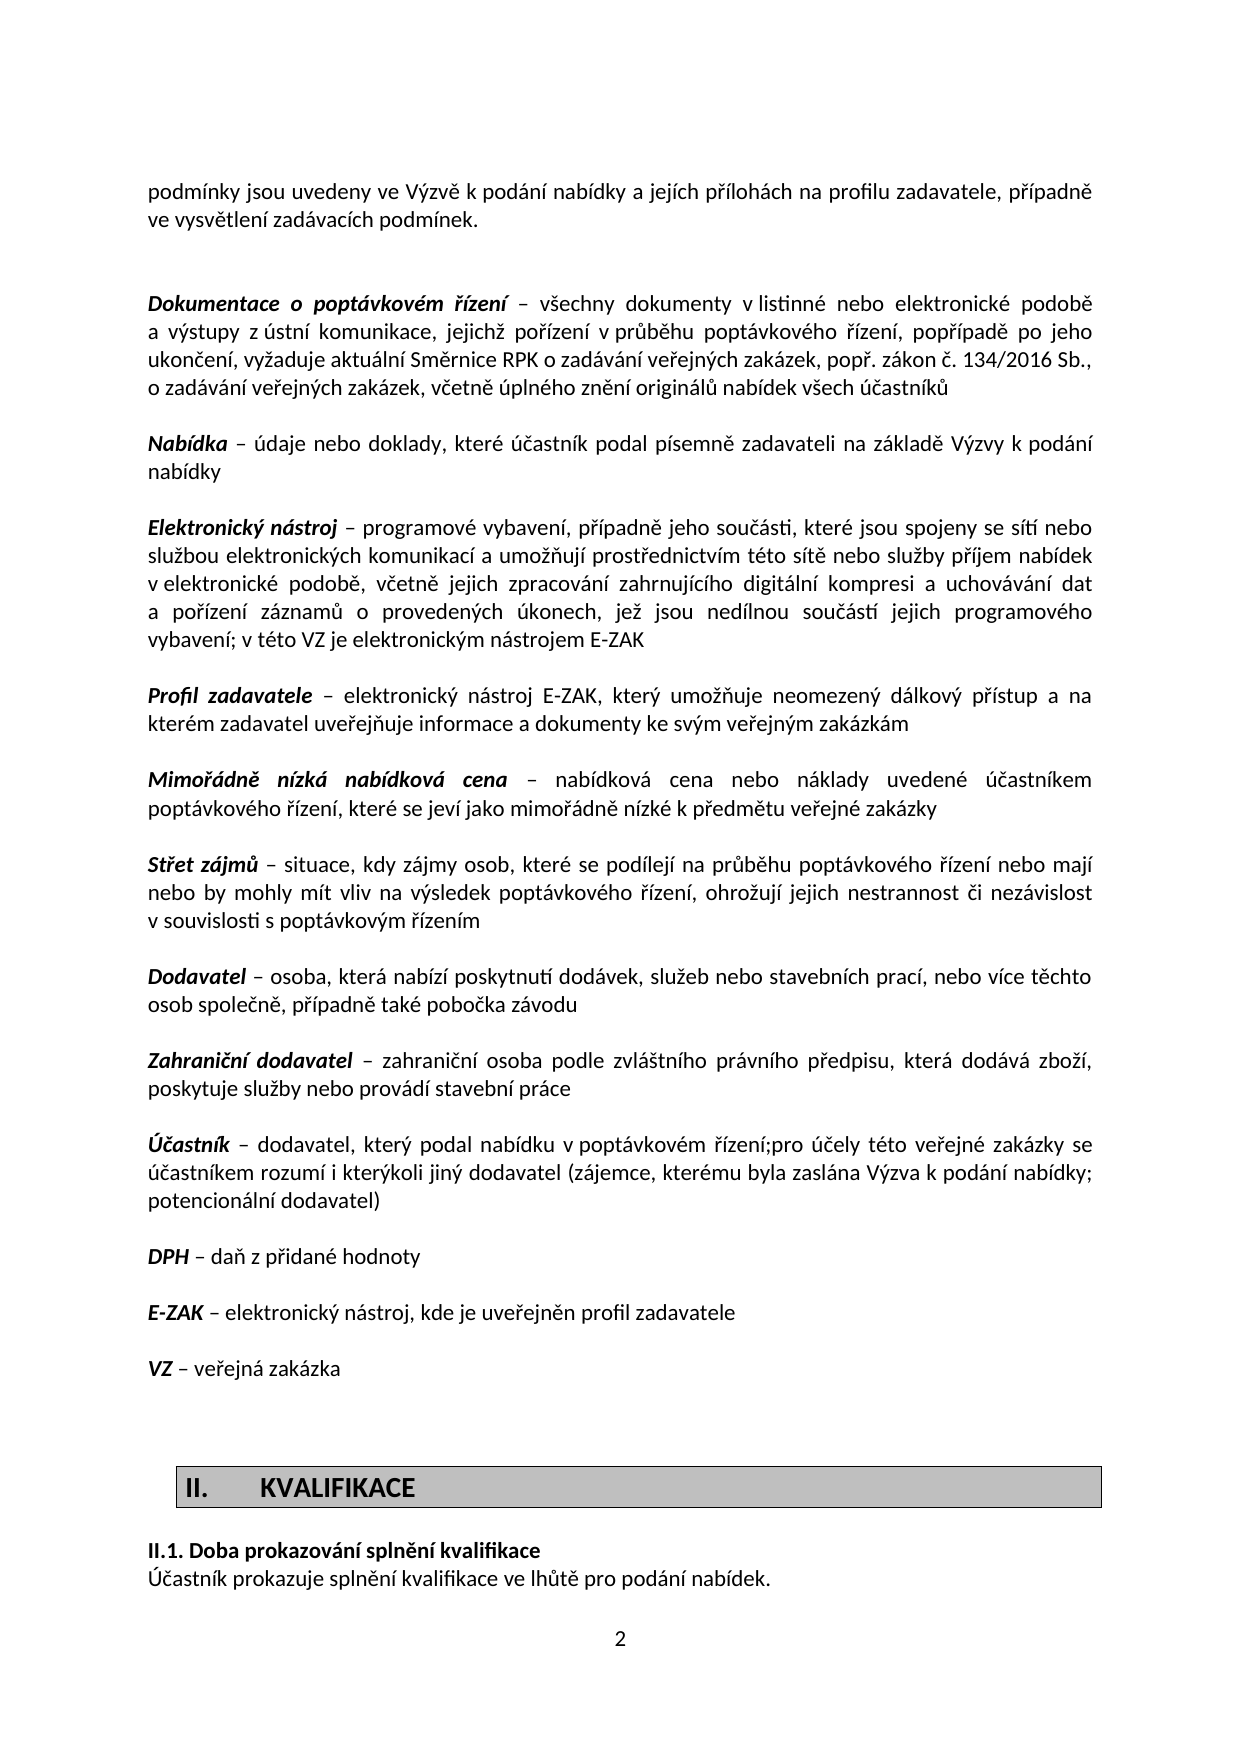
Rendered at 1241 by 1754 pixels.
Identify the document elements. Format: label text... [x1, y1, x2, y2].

text Střet zájmů – situace, kdy zájmy osob, které se podílejí na průběhu poptávkového řízení nebo mají nebo by mohly mít vliv na výsledek poptávkového řízení, ohrožují jejich nestrannost či nezávislost v souvislosti s poptávkovým řízením [148, 850, 1092, 934]
text Účastník – dodavatel, který podal nabídku v poptávkovém řízení;pro účely této veřejné zakázky se účastníkem rozumí i kterýkoli jiný dodavatel (zájemce, kterému byla zaslána Výzva k podání nabídky; potencionální dodavatel) [148, 1130, 1092, 1214]
text DPH – daň z přidané hodnoty [148, 1242, 1092, 1270]
text Mimořádně nízká nabídková cena – nabídková cena nebo náklady uvedené účastníkem poptávkového řízení, které se jeví jako mimořádně nízké k předmětu veřejné zakázky [148, 766, 1092, 822]
text Elektronický nástroj – programové vybavení, případně jeho součásti, které jsou spojeny se sítí nebo službou elektronických komunikací a umožňují prostřednictvím této sítě nebo služby příjem nabídek v elektronické podobě, včetně jejich zpracování zahrnujícího digitální kompresi a uchovávání dat a pořízení záznamů o provedených úkonech, jež jsou nedílnou součástí jejich programového vybavení; v této VZ je elektronickým nástrojem E-ZAK [148, 513, 1092, 653]
text Účastník prokazuje splnění kvalifikace ve lhůtě pro podání nabídek. [148, 1564, 1092, 1592]
text Nabídka – údaje nebo doklady, které účastník podal písemně zadavateli na základě Výzvy k podání nabídky [148, 429, 1092, 485]
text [148, 177, 1092, 233]
list KVALIFIKACE [177, 1467, 1101, 1507]
text Dodavatel – osoba, která nabízí poskytnutí dodávek, služeb nebo stavebních prací, nebo více těchto osob společně, případně také pobočka závodu [148, 962, 1092, 1018]
text E-ZAK – elektronický nástroj, kde je uveřejněn profil zadavatele [148, 1298, 1092, 1326]
text VZ – veřejná zakázka [148, 1354, 1092, 1382]
text Profil zadavatele – elektronický nástroj E-ZAK, který umožňuje neomezený dálkový přístup a na kterém zadavatel uveřejňuje informace a dokumenty ke svým veřejným zakázkám [148, 682, 1092, 738]
text II.1. Doba prokazování splnění kvalifikace [148, 1536, 1092, 1564]
text Dokumentace o poptávkovém řízení – všechny dokumenty v listinné nebo elektronické podobě a výstupy z ústní komunikace, jejichž pořízení v průběhu poptávkového řízení, popřípadě po jeho ukončení, vyžaduje aktuální Směrnice RPK o zadávání veřejných zakázek, popř. zákon č. 134/2016 Sb., o zadávání veřejných zakázek, včetně úplného znění originálů nabídek všech účastníků [148, 289, 1092, 401]
text Zahraniční dodavatel – zahraniční osoba podle zvláštního právního předpisu, která dodává zboží, poskytuje služby nebo provádí stavební práce [148, 1046, 1092, 1102]
